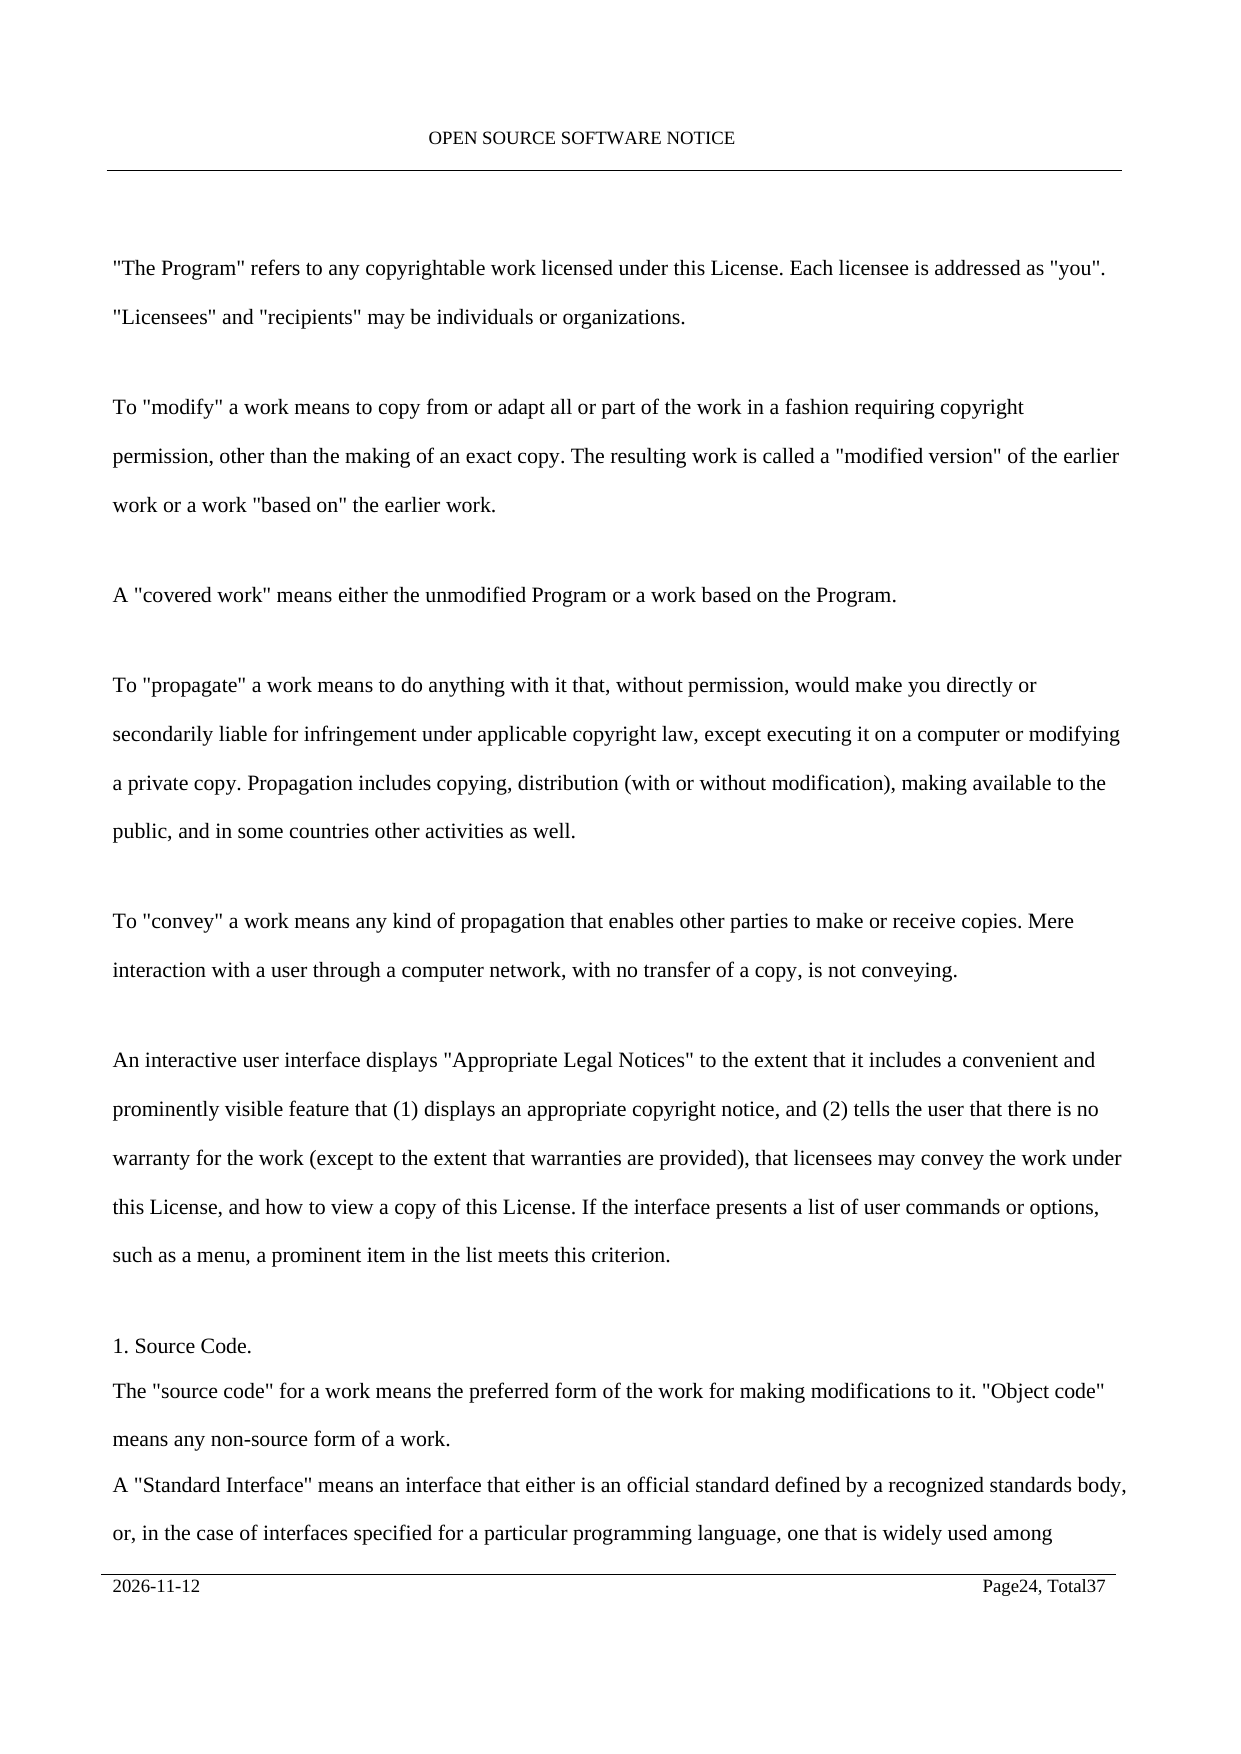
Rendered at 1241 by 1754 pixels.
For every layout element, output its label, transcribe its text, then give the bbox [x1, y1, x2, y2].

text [112, 1468, 1128, 1549]
text "The Program" refers to any copyrightable work licensed under this License. Each licensee is addressed as "you". "Licensees" and "recipients" may be individuals or organizations. [112, 251, 1128, 333]
text The "source code" for a work means the preferred form of the work for making modifications to it. "Object code" means any non-source form of a work. [112, 1374, 1128, 1455]
text 1. Source Code. [112, 1329, 1128, 1361]
text An interactive user interface displays "Appropriate Legal Notices" to the extent that it includes a convenient and prominently visible feature that (1) displays an appropriate copyright notice, and (2) tells the user that there is no warranty for the work (except to the extent that warranties are provided), that licensees may convey the work under this License, and how to view a copy of this License. If the interface presents a list of user commands or options, such as a menu, a prominent item in the list meets this criterion. [112, 1044, 1128, 1271]
text To "modify" a work means to copy from or adapt all or part of the work in a fashion requiring copyright permission, other than the making of an exact copy. The resulting work is called a "modified version" of the earlier work or a work "based on" the earlier work. [112, 390, 1128, 520]
text A "covered work" means either the unmodified Program or a work based on the Program. [112, 578, 1128, 611]
text To "propagate" a work means to do anything with it that, without permission, would make you directly or secondarily liable for infringement under applicable copyright law, except executing it on a computer or modifying a private copy. Propagation includes copying, distribution (with or without modification), making available to the public, and in some countries other activities as well. [112, 668, 1128, 847]
text To "convey" a work means any kind of propagation that enables other parties to make or receive copies. Mere interaction with a user through a computer network, with no transfer of a copy, is not conveying. [112, 905, 1128, 986]
